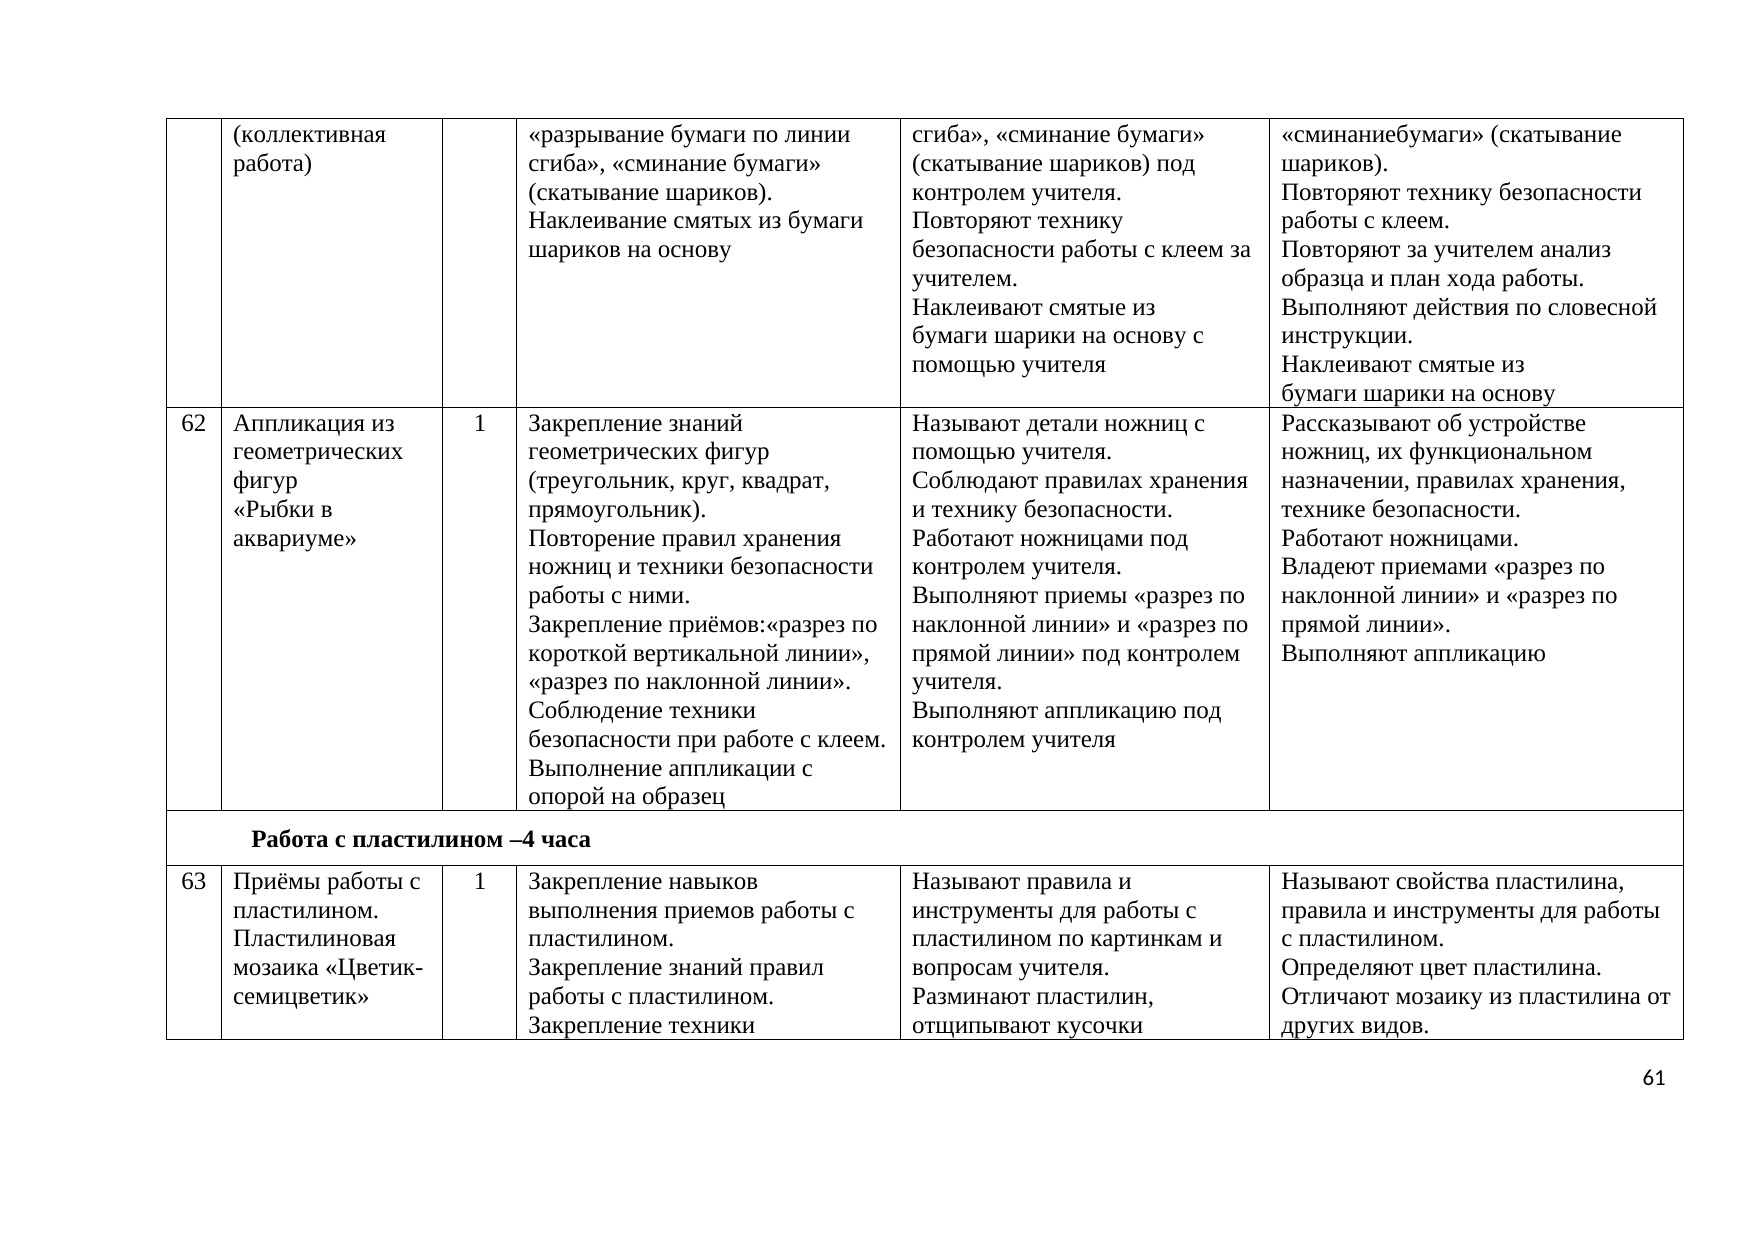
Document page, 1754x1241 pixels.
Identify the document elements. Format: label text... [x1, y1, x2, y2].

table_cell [517, 866, 900, 1038]
table_cell 1 [443, 408, 516, 810]
table_cell Аппликация из геометрических фигур «Рыбки в аквариуме» [222, 408, 442, 810]
table_cell 62 [167, 408, 221, 810]
table_cell Рассказывают об устройстве ножниц, их функциональном назначении, правилах хранения, технике безопасности. Работают ножницами. Владеют приемами «разрез по наклонной линии» и «разрез по прямой линии». Выполняют аппликацию [1270, 408, 1683, 810]
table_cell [1270, 866, 1683, 1038]
table_cell 63 [167, 866, 221, 1038]
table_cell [517, 119, 900, 407]
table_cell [901, 866, 1269, 1038]
table_cell 1 [443, 866, 516, 1038]
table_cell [1270, 119, 1683, 407]
table_cell Работа с пластилином –4 часа [167, 811, 1683, 865]
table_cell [901, 119, 1269, 407]
table_cell Закрепление знаний геометрических фигур (треугольник, круг, квадрат, прямоугольник). Повторение правил хранения ножниц и техники безопасности работы с ними. Закрепление приёмов:«разрез по короткой вертикальной линии», «разрез по наклонной линии». Соблюдение техники безопасности при работе с клеем. Выполнение аппликации с опорой на образец [517, 408, 900, 810]
table_cell 61 [167, 119, 221, 407]
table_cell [222, 866, 442, 1038]
table_cell 1 [443, 119, 516, 407]
table_cell Называют детали ножниц с помощью учителя. Соблюдают правилах хранения и технику безопасности. Работают ножницами под контролем учителя. Выполняют приемы «разрез по наклонной линии» и «разрез по прямой линии» под контролем учителя. Выполняют аппликацию под контролем учителя [901, 408, 1269, 810]
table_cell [222, 119, 442, 407]
